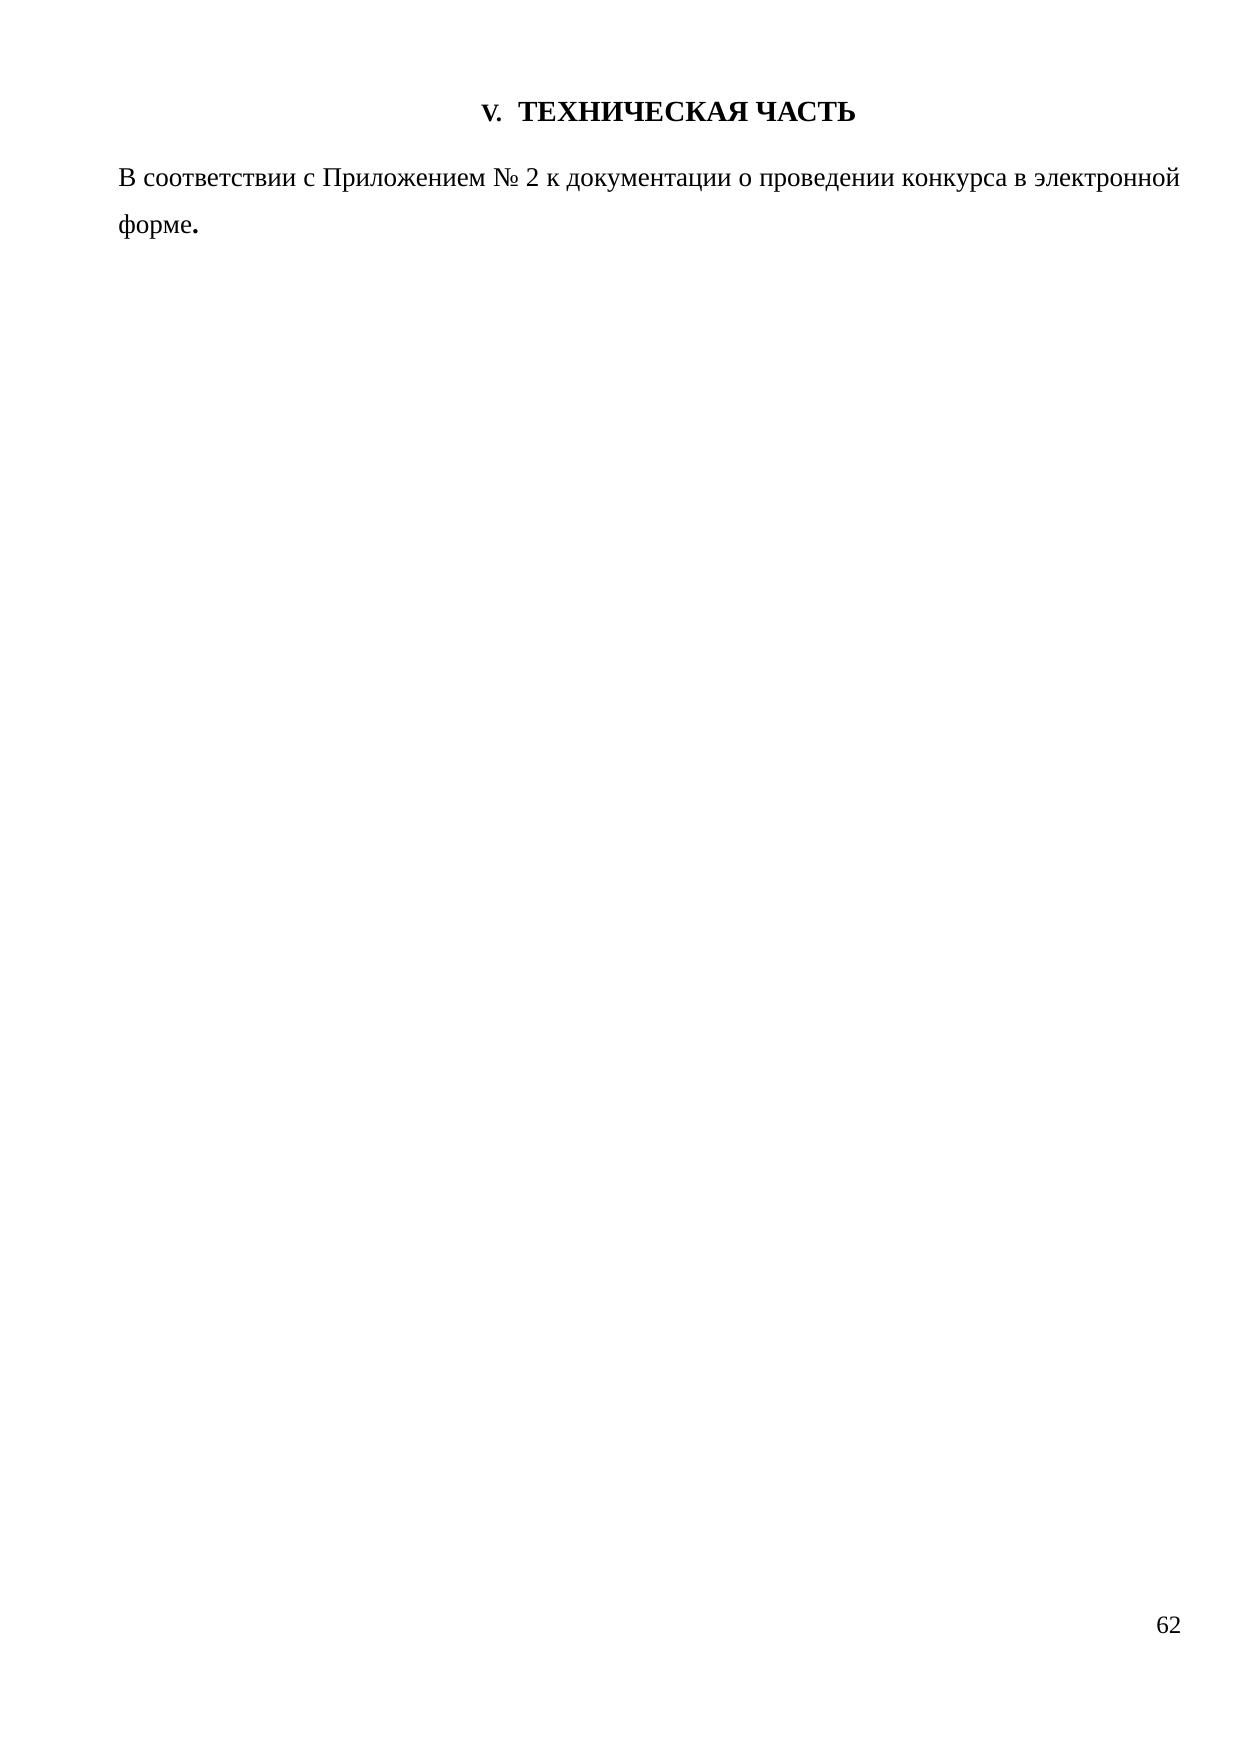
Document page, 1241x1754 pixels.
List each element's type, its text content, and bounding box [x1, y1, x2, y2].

subtitle ТЕХНИЧЕСКАЯ ЧАСТЬ [118, 94, 1181, 127]
list В соответствии с Приложением № 2 к документации о проведении конкурса в электронной форме. [118, 161, 1181, 239]
